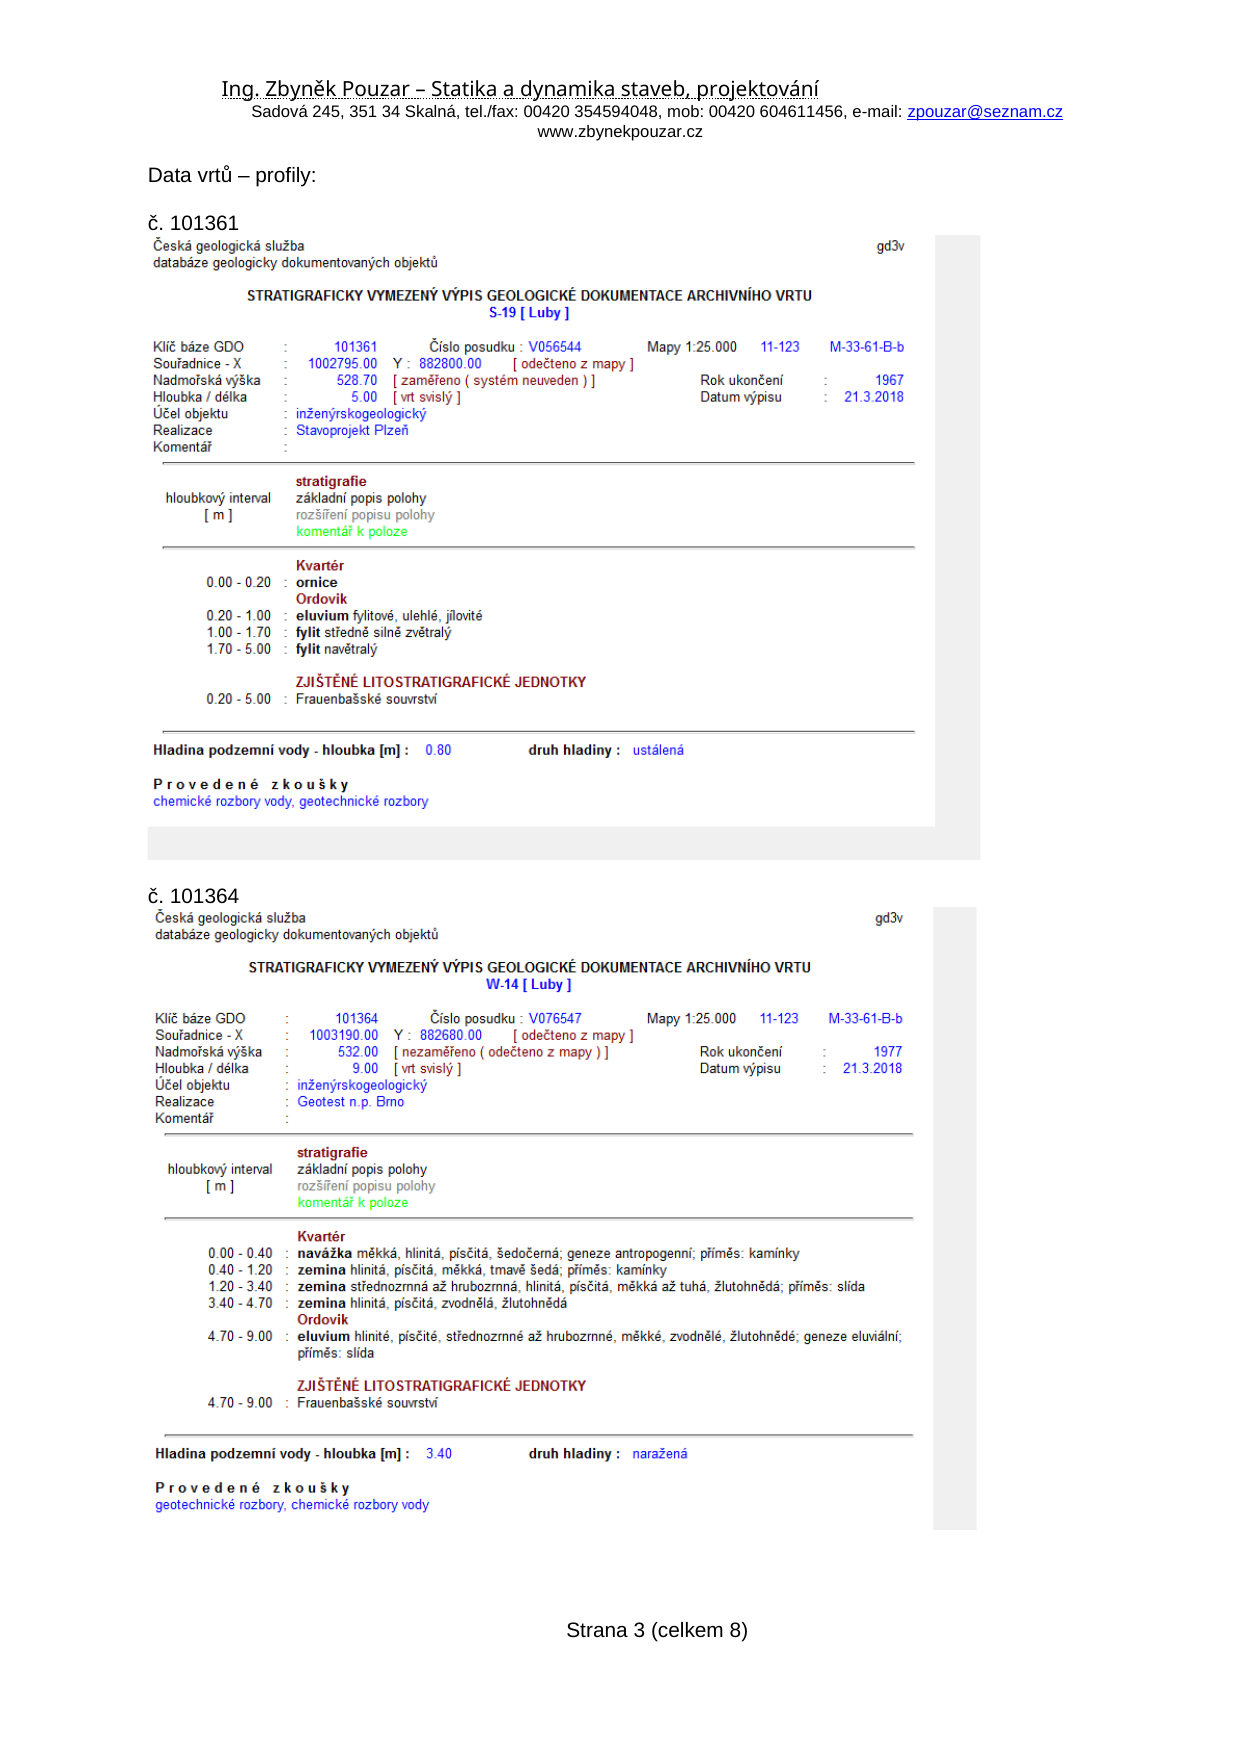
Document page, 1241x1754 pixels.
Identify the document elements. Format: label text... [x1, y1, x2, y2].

text Data vrtů – profily: [148, 163, 1093, 187]
picture [147, 235, 981, 860]
text č. 101364 [148, 884, 1093, 908]
picture [147, 907, 977, 1530]
text č. 101361 [148, 211, 1093, 235]
